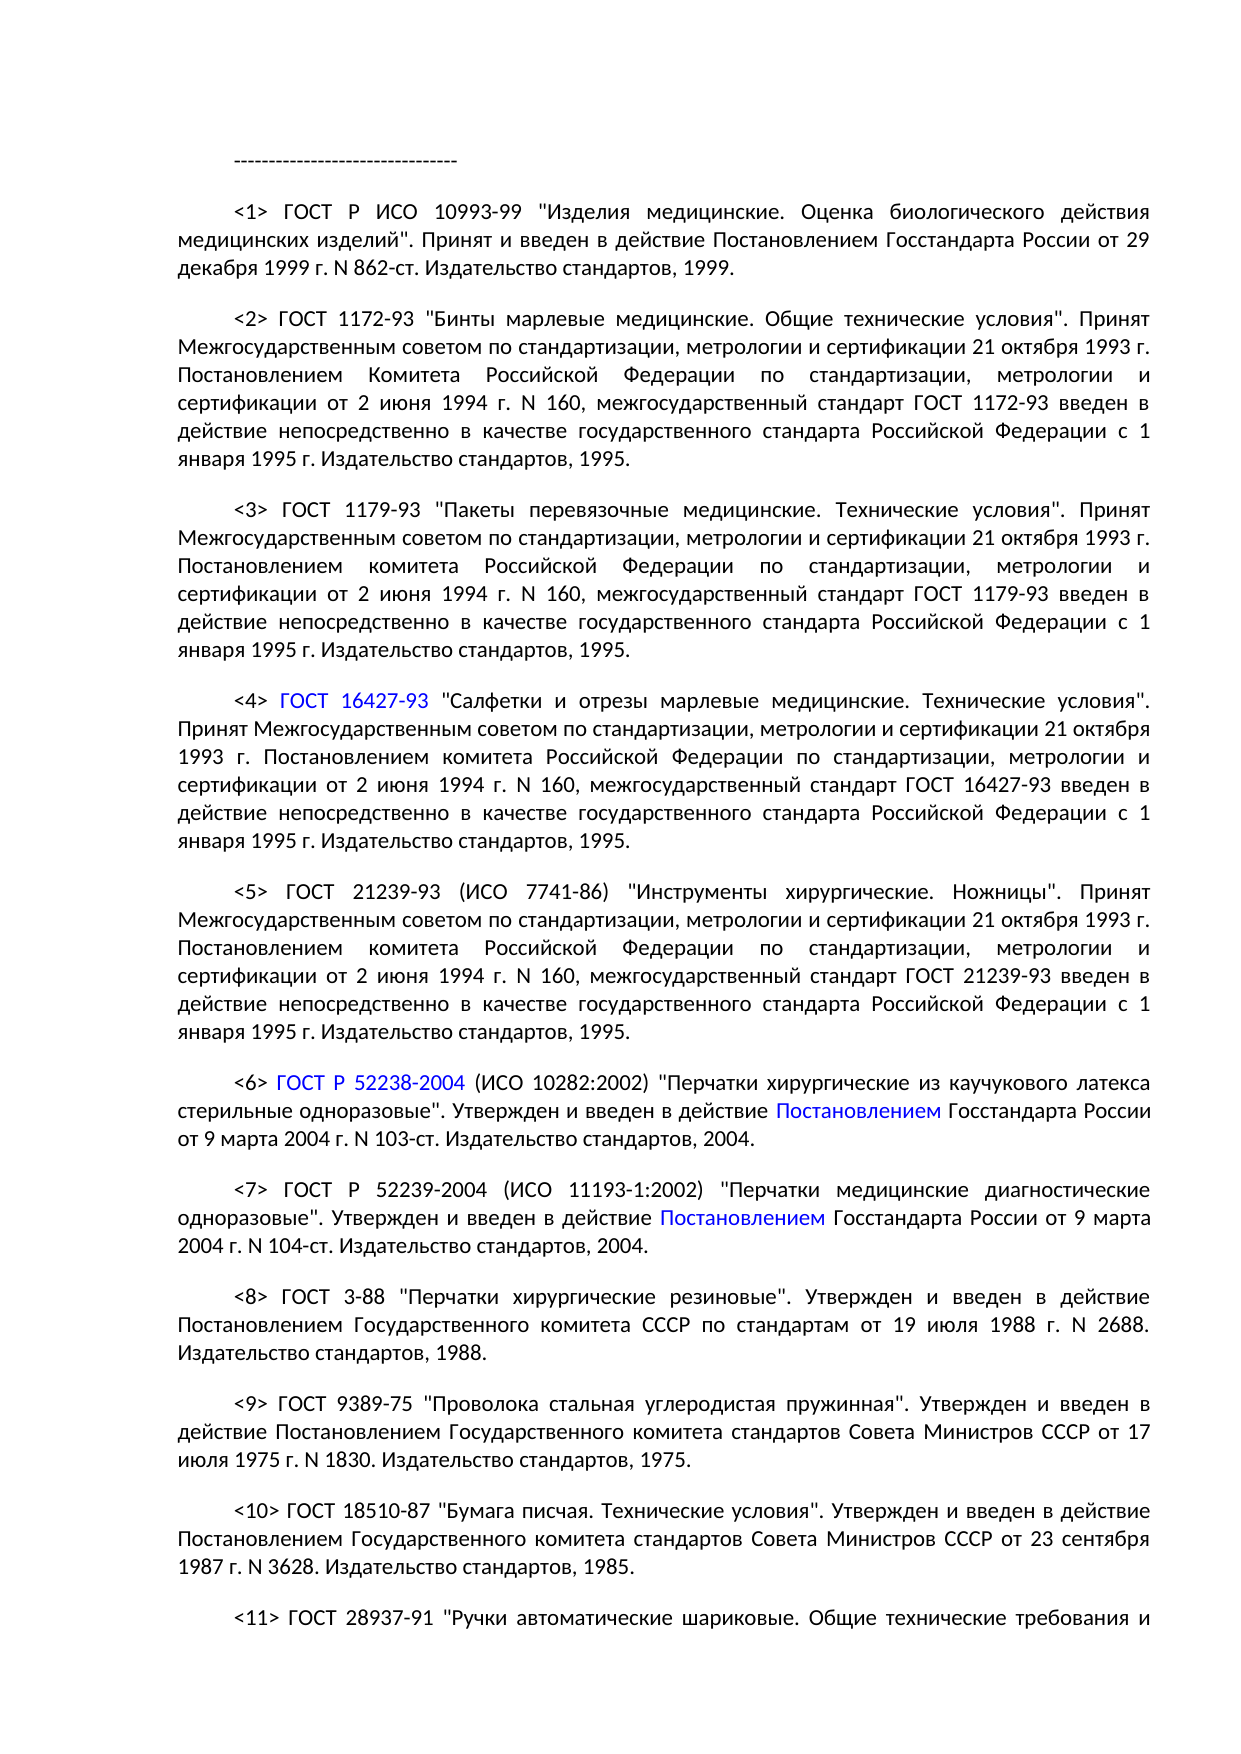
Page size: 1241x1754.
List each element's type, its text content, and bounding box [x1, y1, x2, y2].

text <2> ГОСТ 1172-93 "Бинты марлевые медицинские. Общие технические условия". Принят Межгосударственным советом по стандартизации, метрологии и сертификации 21 октября 1993 г. Постановлением Комитета Российской Федерации по стандартизации, метрологии и сертификации от 2 июня 1994 г. N 160, межгосударственный стандарт ГОСТ 1172-93 введен в действие непосредственно в качестве государственного стандарта Российской Федерации с 1 января 1995 г. Издательство стандартов, 1995. [177, 304, 1152, 472]
text <1> ГОСТ Р ИСО 10993-99 "Изделия медицинские. Оценка биологического действия медицинских изделий". Принят и введен в действие Постановлением Госстандарта России от 29 декабря 1999 г. N 862-ст. Издательство стандартов, 1999. [177, 197, 1152, 281]
text -------------------------------- [177, 146, 1152, 174]
text <8> ГОСТ 3-88 "Перчатки хирургические резиновые". Утвержден и введен в действие Постановлением Государственного комитета СССР по стандартам от 19 июля 1988 г. N 2688. Издательство стандартов, 1988. [177, 1282, 1152, 1366]
text <6> ГОСТ Р 52238-2004 (ИСО 10282:2002) "Перчатки хирургические из каучукового латекса стерильные одноразовые". Утвержден и введен в действие Постановлением Госстандарта России от 9 марта 2004 г. N 103-ст. Издательство стандартов, 2004. [177, 1068, 1152, 1152]
text <9> ГОСТ 9389-75 "Проволока стальная углеродистая пружинная". Утвержден и введен в действие Постановлением Государственного комитета стандартов Совета Министров СССР от 17 июля 1975 г. N 1830. Издательство стандартов, 1975. [177, 1389, 1152, 1473]
text <5> ГОСТ 21239-93 (ИСО 7741-86) "Инструменты хирургические. Ножницы". Принят Межгосударственным советом по стандартизации, метрологии и сертификации 21 октября 1993 г. Постановлением комитета Российской Федерации по стандартизации, метрологии и сертификации от 2 июня 1994 г. N 160, межгосударственный стандарт ГОСТ 21239-93 введен в действие непосредственно в качестве государственного стандарта Российской Федерации с 1 января 1995 г. Издательство стандартов, 1995. [177, 877, 1152, 1045]
text <4> ГОСТ 16427-93 "Салфетки и отрезы марлевые медицинские. Технические условия". Принят Межгосударственным советом по стандартизации, метрологии и сертификации 21 октября 1993 г. Постановлением комитета Российской Федерации по стандартизации, метрологии и сертификации от 2 июня 1994 г. N 160, межгосударственный стандарт ГОСТ 16427-93 введен в действие непосредственно в качестве государственного стандарта Российской Федерации с 1 января 1995 г. Издательство стандартов, 1995. [177, 686, 1152, 854]
text <10> ГОСТ 18510-87 "Бумага писчая. Технические условия". Утвержден и введен в действие Постановлением Государственного комитета стандартов Совета Министров СССР от 23 сентября 1987 г. N 3628. Издательство стандартов, 1985. [177, 1496, 1152, 1580]
text <3> ГОСТ 1179-93 "Пакеты перевязочные медицинские. Технические условия". Принят Межгосударственным советом по стандартизации, метрологии и сертификации 21 октября 1993 г. Постановлением комитета Российской Федерации по стандартизации, метрологии и сертификации от 2 июня 1994 г. N 160, межгосударственный стандарт ГОСТ 1179-93 введен в действие непосредственно в качестве государственного стандарта Российской Федерации с 1 января 1995 г. Издательство стандартов, 1995. [177, 495, 1152, 663]
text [177, 1603, 1152, 1631]
text <7> ГОСТ Р 52239-2004 (ИСО 11193-1:2002) "Перчатки медицинские диагностические одноразовые". Утвержден и введен в действие Постановлением Госстандарта России от 9 марта 2004 г. N 104-ст. Издательство стандартов, 2004. [177, 1175, 1152, 1259]
